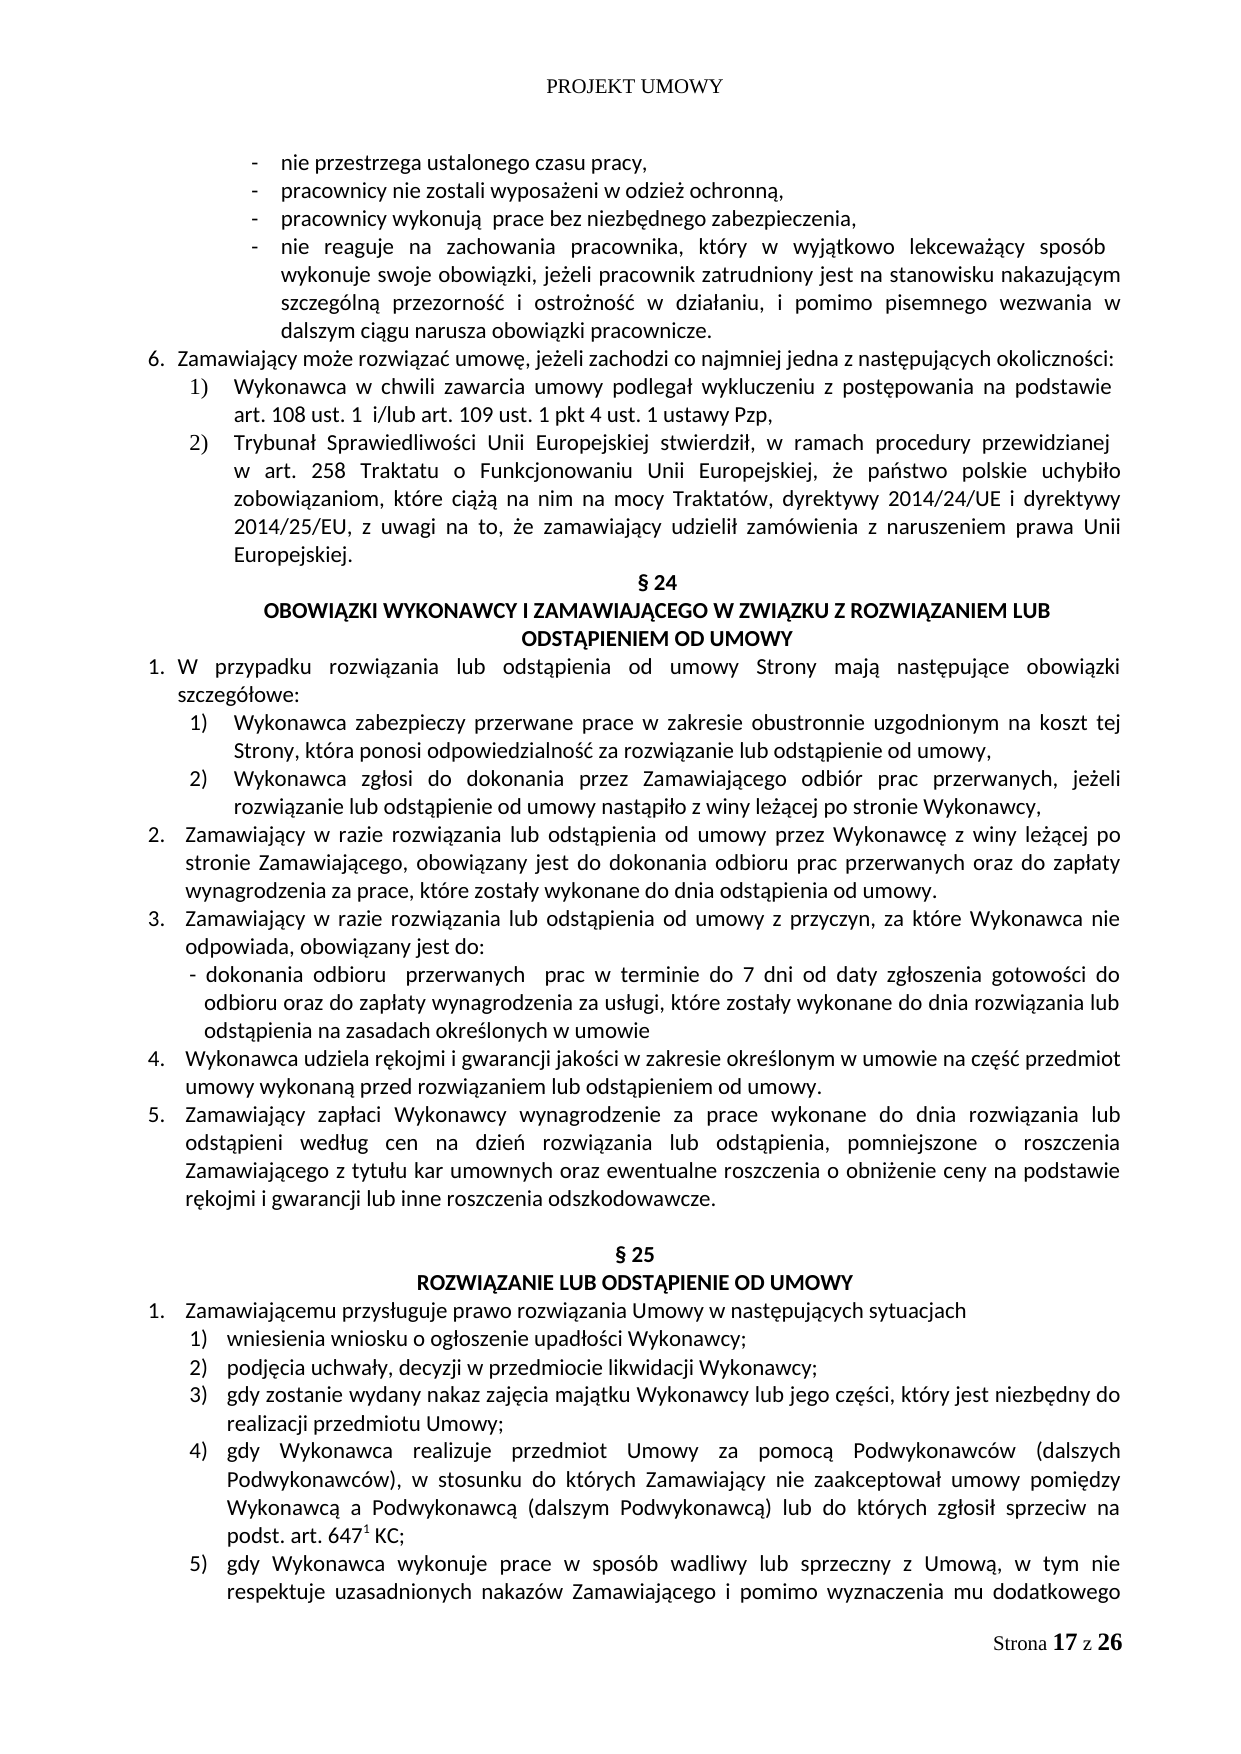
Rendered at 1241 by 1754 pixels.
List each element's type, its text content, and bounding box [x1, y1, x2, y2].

list Wykonawca w chwili zawarcia umowy podlegał wykluczeniu z postępowania na podstawie art. 108 ust. 1 i/lub art. 109 ust. 1 pkt 4 ust. 1 ustawy Pzp, [189, 372, 1122, 428]
text § 25 [148, 1241, 1122, 1268]
list podjęcia uchwały, decyzji w przedmiocie likwidacji Wykonawcy; [189, 1353, 1122, 1381]
text - nie przestrzega ustalonego czasu pracy, [251, 148, 1122, 176]
list Wykonawca zgłosi do dokonania przez Zamawiającego odbiór prac przerwanych, jeżeli rozwiązanie lub odstąpienie od umowy nastąpiło z winy leżącej po stronie Wykonawcy, [189, 764, 1122, 820]
list Trybunał Sprawiedliwości Unii Europejskiej stwierdził, w ramach procedury przewidzianej w art. 258 Traktatu o Funkcjonowaniu Unii Europejskiej, że państwo polskie uchybiło zobowiązaniom, które ciążą na nim na mocy Traktatów, dyrektywy 2014/24/UE i dyrektywy 2014/25/EU, z uwagi na to, że zamawiający udzielił zamówienia z naruszeniem prawa Unii Europejskiej. [189, 428, 1122, 568]
list gdy zostanie wydany nakaz zajęcia majątku Wykonawcy lub jego części, który jest niezbędny do realizacji przedmiotu Umowy; [189, 1381, 1122, 1437]
text § 24 [192, 568, 1122, 596]
list Zamawiającemu przysługuje prawo rozwiązania Umowy w następujących sytuacjach [148, 1297, 1122, 1324]
list Wykonawca zabezpieczy przerwane prace w zakresie obustronnie uzgodnionym na koszt tej Strony, która ponosi odpowiedzialność za rozwiązanie lub odstąpienie od umowy, [189, 708, 1122, 764]
text - pracownicy nie zostali wyposażeni w odzież ochronną, [251, 176, 1122, 204]
list wniesienia wniosku o ogłoszenie upadłości Wykonawcy; [189, 1324, 1122, 1353]
list Zamawiający w razie rozwiązania lub odstąpienia od umowy przez Wykonawcę z winy leżącej po stronie Zamawiającego, obowiązany jest do dokonania odbioru prac przerwanych oraz do zapłaty wynagrodzenia za prace, które zostały wykonane do dnia odstąpienia od umowy. [148, 820, 1122, 904]
list W przypadku rozwiązania lub odstąpienia od umowy Strony mają następujące obowiązki szczegółowe: [148, 652, 1122, 708]
text - nie reaguje na zachowania pracownika, który w wyjątkowo lekceważący sposób wykonuje swoje obowiązki, jeżeli pracownik zatrudniony jest na stanowisku nakazującym szczególną przezorność i ostrożność w działaniu, i pomimo pisemnego wezwania w dalszym ciągu narusza obowiązki pracownicze. [251, 232, 1122, 344]
text - dokonania odbioru przerwanych prac w terminie do 7 dni od daty zgłoszenia gotowości do odbioru oraz do zapłaty wynagrodzenia za usługi, które zostały wykonane do dnia rozwiązania lub odstąpienia na zasadach określonych w umowie [189, 960, 1122, 1044]
text OBOWIĄZKI WYKONAWCY I ZAMAWIAJĄCEGO W ZWIĄZKU Z ROZWIĄZANIEM LUB ODSTĄPIENIEM OD UMOWY [192, 596, 1122, 652]
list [189, 1549, 1122, 1605]
list gdy Wykonawca realizuje przedmiot Umowy za pomocą Podwykonawców (dalszych Podwykonawców), w stosunku do których Zamawiający nie zaakceptował umowy pomiędzy Wykonawcą a Podwykonawcą (dalszym Podwykonawcą) lub do których zgłosił sprzeciw na podst. art. 6471 KC; [189, 1437, 1122, 1549]
text ROZWIĄZANIE LUB ODSTĄPIENIE OD UMOWY [148, 1268, 1122, 1297]
text - pracownicy wykonują prace bez niezbędnego zabezpieczenia, [251, 204, 1122, 232]
list Zamawiający zapłaci Wykonawcy wynagrodzenie za prace wykonane do dnia rozwiązania lub odstąpieni według cen na dzień rozwiązania lub odstąpienia, pomniejszone o roszczenia Zamawiającego z tytułu kar umownych oraz ewentualne roszczenia o obniżenie ceny na podstawie rękojmi i gwarancji lub inne roszczenia odszkodowawcze. [148, 1100, 1122, 1212]
list Zamawiający w razie rozwiązania lub odstąpienia od umowy z przyczyn, za które Wykonawca nie odpowiada, obowiązany jest do: [148, 904, 1122, 960]
text 6. Zamawiający może rozwiązać umowę, jeżeli zachodzi co najmniej jedna z następujących okoliczności: [148, 344, 1122, 372]
list Wykonawca udziela rękojmi i gwarancji jakości w zakresie określonym w umowie na część przedmiot umowy wykonaną przed rozwiązaniem lub odstąpieniem od umowy. [148, 1044, 1122, 1100]
